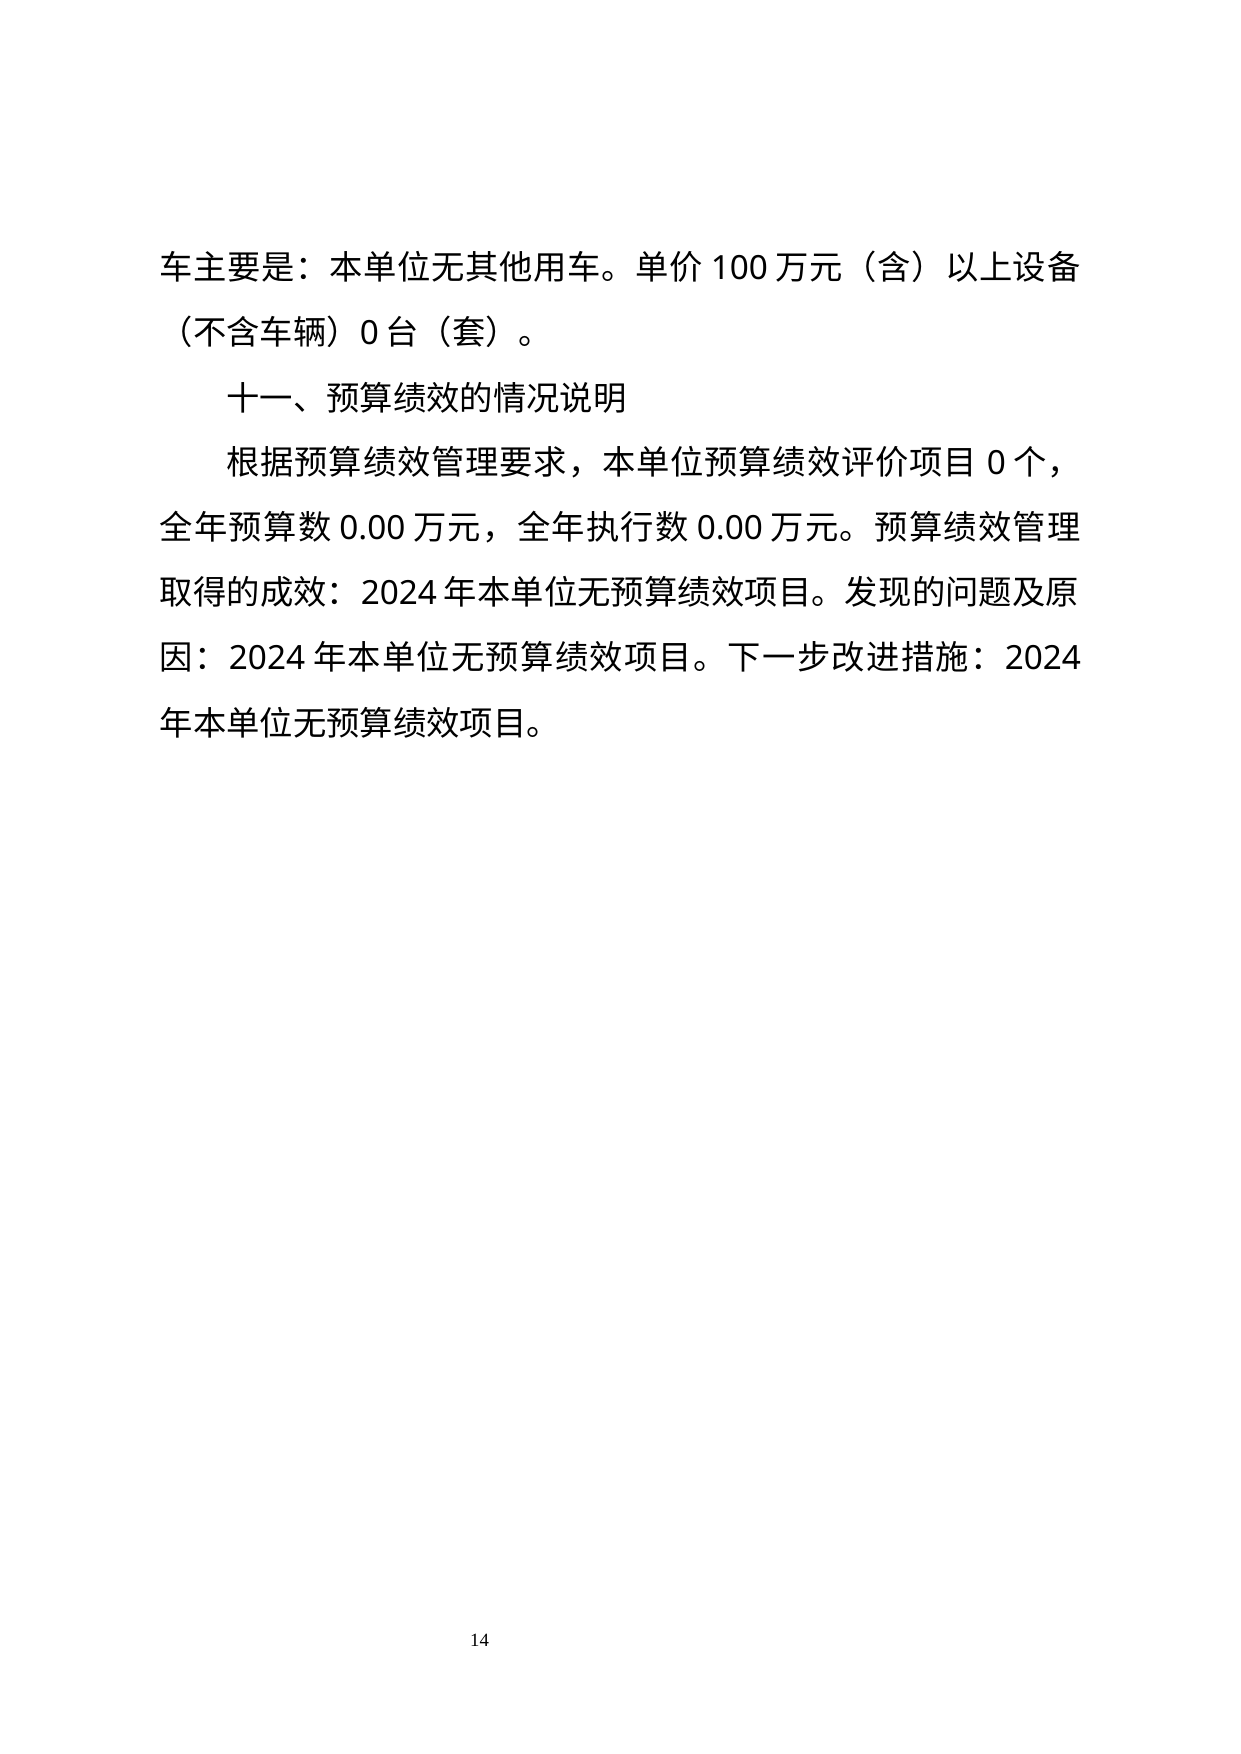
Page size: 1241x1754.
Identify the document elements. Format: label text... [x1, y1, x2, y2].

text 十一、预算绩效的情况说明 [159, 363, 1081, 428]
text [159, 233, 1081, 363]
text 根据预算绩效管理要求，本单位预算绩效评价项目0个，全年预算数0.00万元，全年执行数0.00万元。预算绩效管理取得的成效：2024年本单位无预算绩效项目。发现的问题及原因：2024年本单位无预算绩效项目。下一步改进措施：2024年本单位无预算绩效项目。 [159, 428, 1081, 753]
